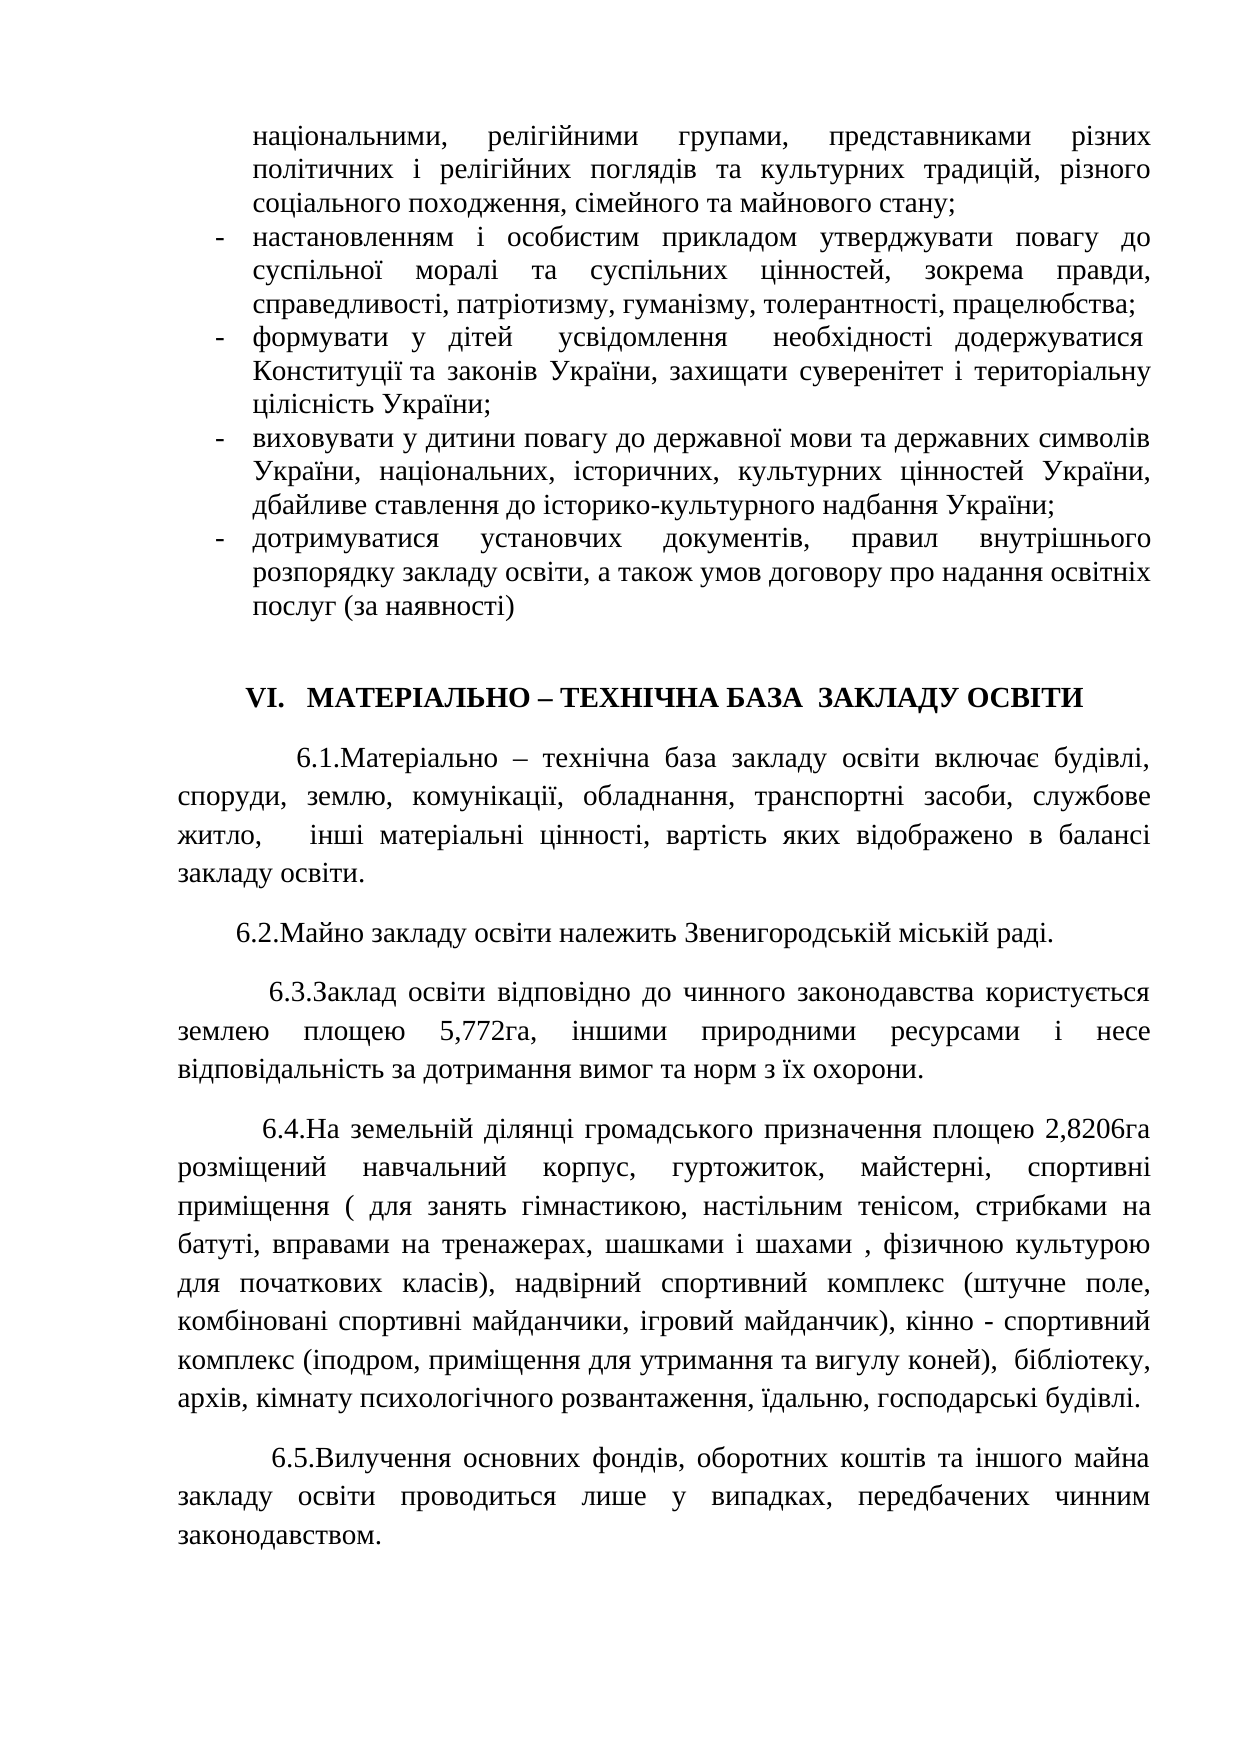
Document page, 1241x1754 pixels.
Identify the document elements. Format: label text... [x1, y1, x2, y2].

text 6.1.Матеріально – технічна база закладу освіти включає будівлі, споруди, землю, комунікації, обладнання, транспортні засоби, службове житло, інші матеріальні цінності, вартість яких відображено в балансі закладу освіти. [177, 740, 1152, 889]
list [215, 118, 1152, 219]
text 6.2.Майно закладу освіти належить Звенигородській міській раді. [177, 915, 1152, 948]
text 6.4.На земельній ділянці громадського призначення площею 2,8206га розміщений навчальний корпус, гуртожиток, майстерні, спортивні приміщення ( для занять гімнастикою, настільним тенісом, стрибками на батуті, вправами на тренажерах, шашками і шахами , фізичною культурою для початкових класів), надвірний спортивний комплекс (штучне поле, комбіновані спортивні майданчики, ігровий майданчик), кінно - спортивний комплекс (іподром, приміщення для утримання та вигулу коней), бібліотеку, архів, кімнату психологічного розвантаження, їдальню, господарські будівлі. [177, 1111, 1152, 1414]
text 6.3.Заклад освіти відповідно до чинного законодавства користується землею площею 5,772га, іншими природними ресурсами і несе відповідальність за дотримання вимог та норм з їх охорони. [177, 974, 1152, 1085]
text VІ. МАТЕРІАЛЬНО – ТЕХНІЧНА БАЗА ЗАКЛАДУ ОСВІТИ [177, 681, 1152, 714]
list настановленням і особистим прикладом утверджувати повагу до суспільної моралі та суспільних цінностей, зокрема правди, справедливості, патріотизму, гуманізму, толерантності, працелюбства; [215, 219, 1152, 319]
text 6.5.Вилучення основних фондів, оборотних коштів та іншого майна закладу освіти проводиться лише у випадках, передбачених чинним законодавством. [177, 1440, 1152, 1551]
list виховувати у дитини повагу до державної мови та державних символів України, національних, історичних, культурних цінностей України, дбайливе ставлення до історико-культурного надбання України; [215, 420, 1152, 521]
list дотримуватися установчих документів, правил внутрішнього розпорядку закладу освіти, а також умов договору про надання освітніх послуг (за наявності) [215, 521, 1152, 621]
list формувати у дітей усвідомлення необхідності додержуватися Конституції та законів України, захищати суверенітет і територіальну цілісність України; [215, 319, 1152, 420]
